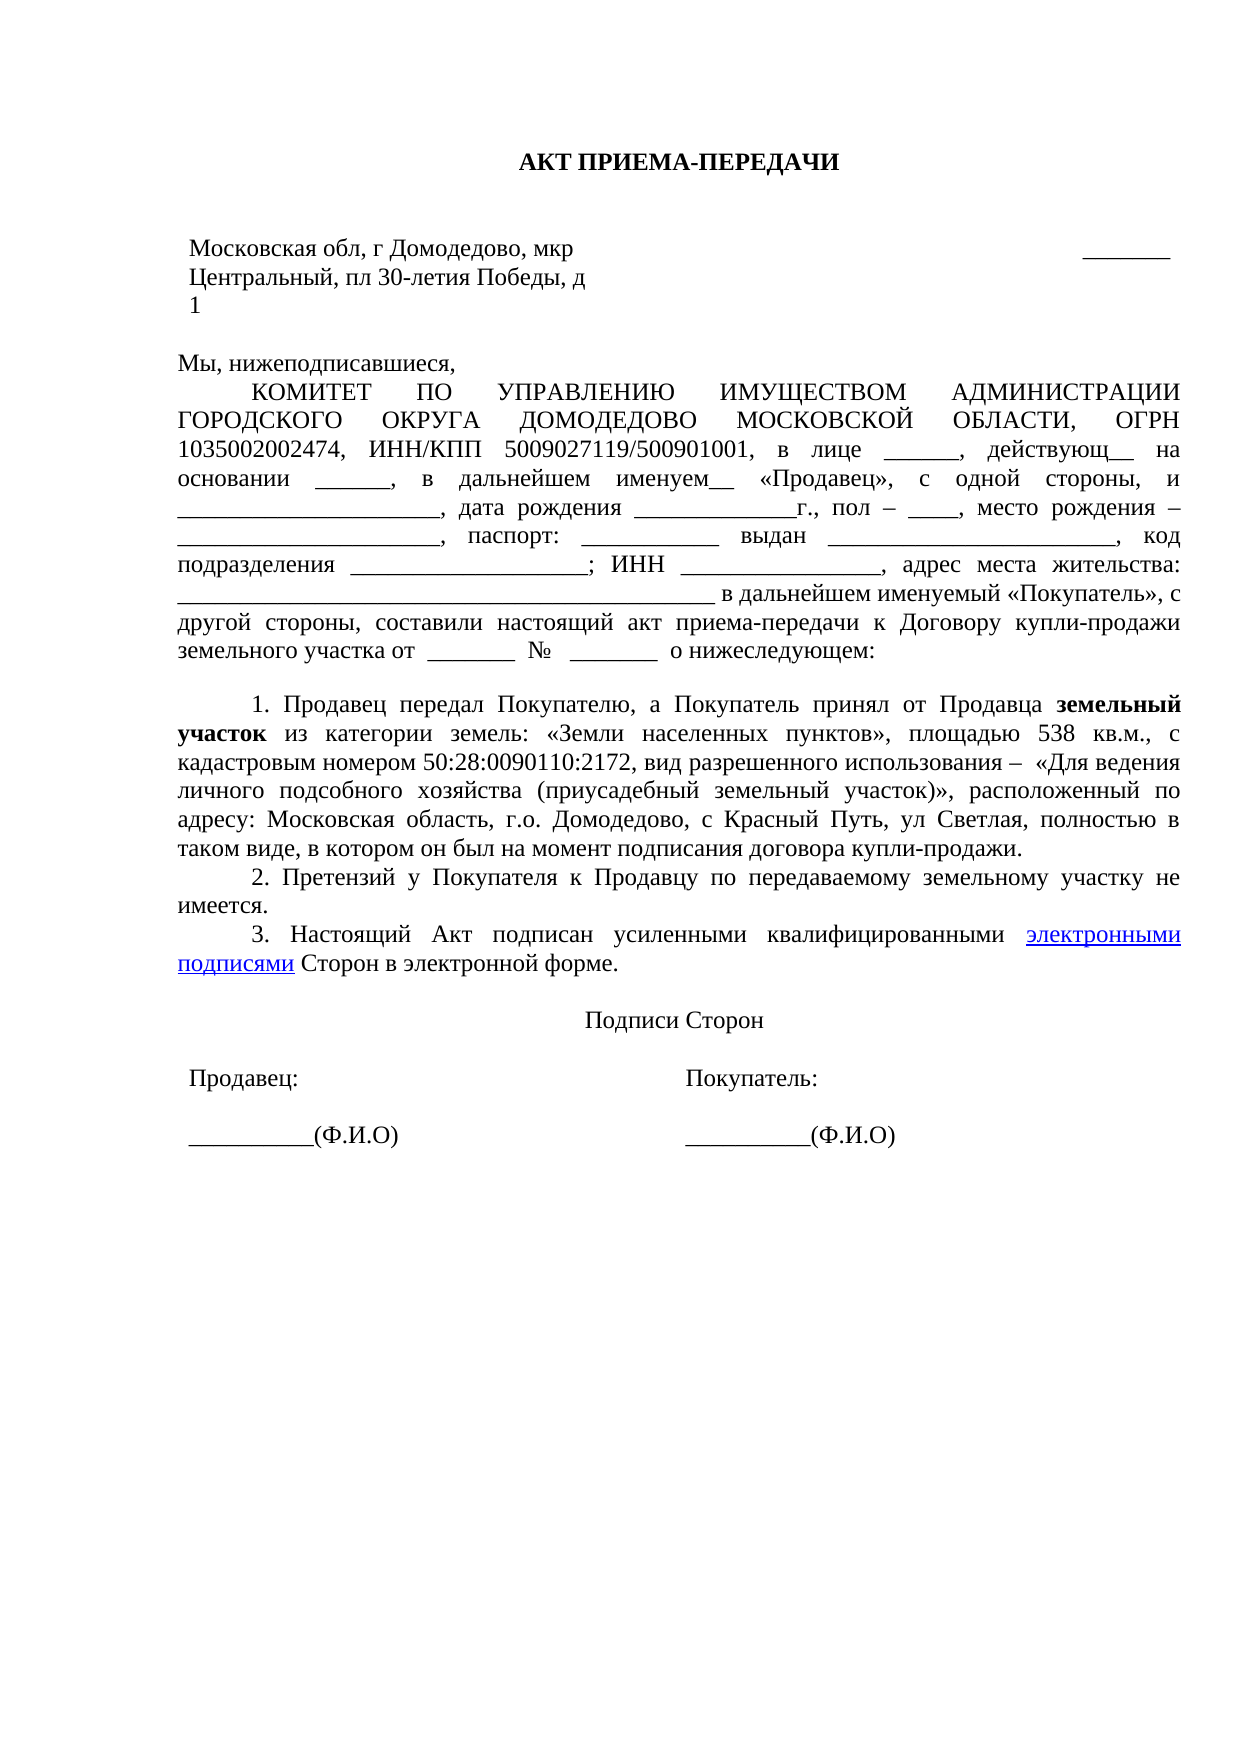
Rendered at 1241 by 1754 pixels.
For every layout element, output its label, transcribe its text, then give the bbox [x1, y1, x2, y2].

table_cell Покупатель: [674, 1063, 1171, 1121]
table_header Подписи Сторон [177, 1006, 1171, 1063]
table_header _______ [605, 233, 1181, 319]
table_cell __________(Ф.И.О) [177, 1121, 674, 1149]
text Мы, нижеподписавшиеся, [177, 348, 1181, 377]
text КОМИТЕТ ПО УПРАВЛЕНИЮ ИМУЩЕСТВОМ АДМИНИСТРАЦИИ ГОРОДСКОГО ОКРУГА ДОМОДЕДОВО МОСКОВСКОЙ ОБЛАСТИ, ОГРН 1035002002474, ИНН/КПП 5009027119/500901001, в лице ______, действующ__ на основании ______, в дальнейшем именуем__ «Продавец», с одной стороны, и _____________________, дата рождения _____________г., пол – ____, место рождения – _____________________, паспорт: ___________ выдан _______________________, код подразделения ___________________; ИНН ________________, адрес места жительства: ___________________________________________ в дальнейшем именуемый «Покупатель», с другой стороны, составили настоящий акт приема-передачи к Договору купли-продажи земельного участка от _______ № _______ о нижеследующем: [177, 377, 1181, 664]
text 2. Претензий у Покупателя к Продавцу по передаваемому земельному участку не имеется. [177, 862, 1181, 919]
text 3. Настоящий Акт подписан усиленными квалифицированными электронными подписями Сторон в электронной форме. [177, 919, 1181, 977]
text АКТ ПРИЕМА-ПЕРЕДАЧИ [177, 147, 1181, 176]
table_header Московская обл, г Домодедово, мкр Центральный, пл 30-летия Победы, д 1 [177, 233, 605, 319]
table_cell __________(Ф.И.О) [674, 1121, 1171, 1149]
text 1. Продавец передал Покупателю, а Покупатель принял от Продавца земельный участок из категории земель: «Земли населенных пунктов», площадью 538 кв.м., с кадастровым номером 50:28:0090110:2172, вид разрешенного использования – «Для ведения личного подсобного хозяйства (приусадебный земельный участок)», расположенный по адресу: Московская область, г.о. Домодедово, с Красный Путь, ул Светлая, полностью в таком виде, в котором он был на момент подписания договора купли-продажи. [177, 689, 1181, 862]
table_cell Продавец: [177, 1063, 674, 1121]
